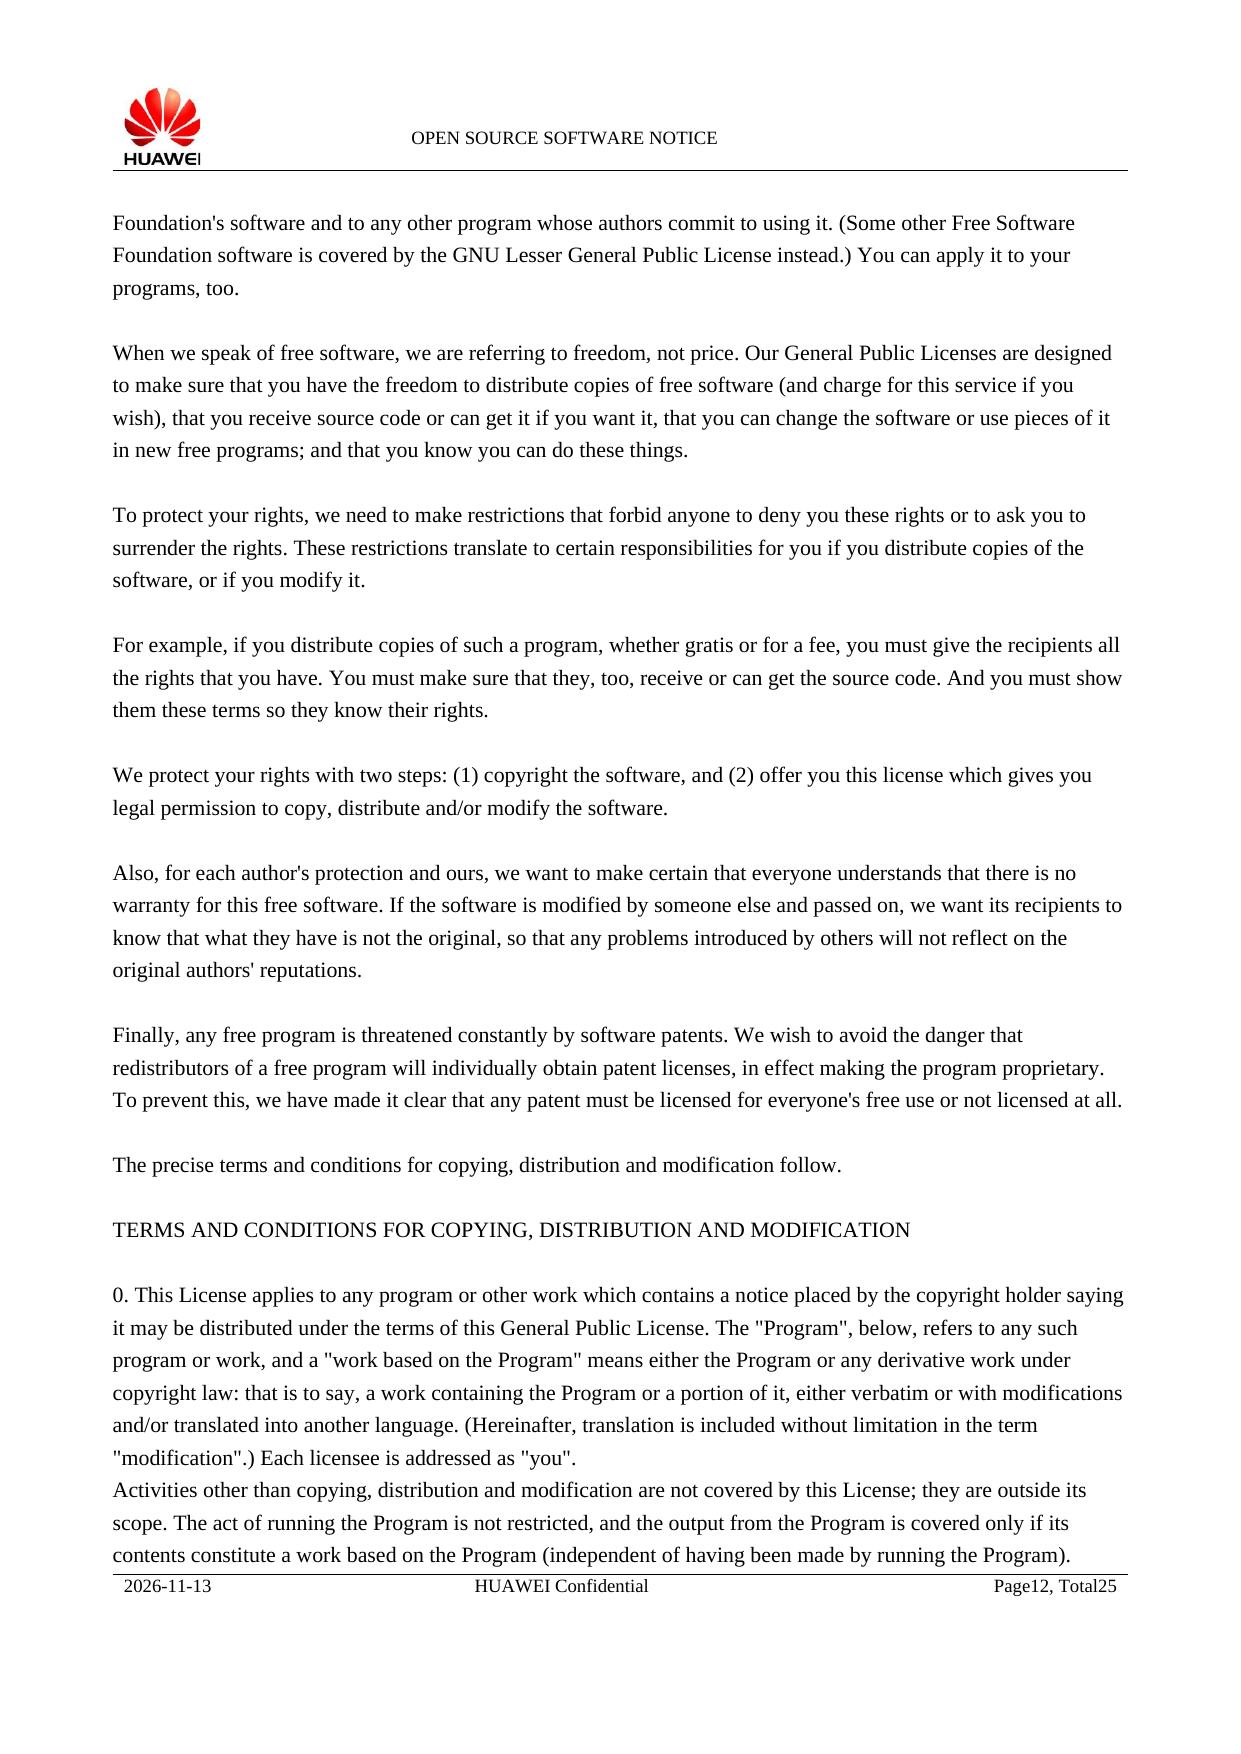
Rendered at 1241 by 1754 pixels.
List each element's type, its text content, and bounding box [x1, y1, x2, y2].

picture [124, 88, 201, 165]
